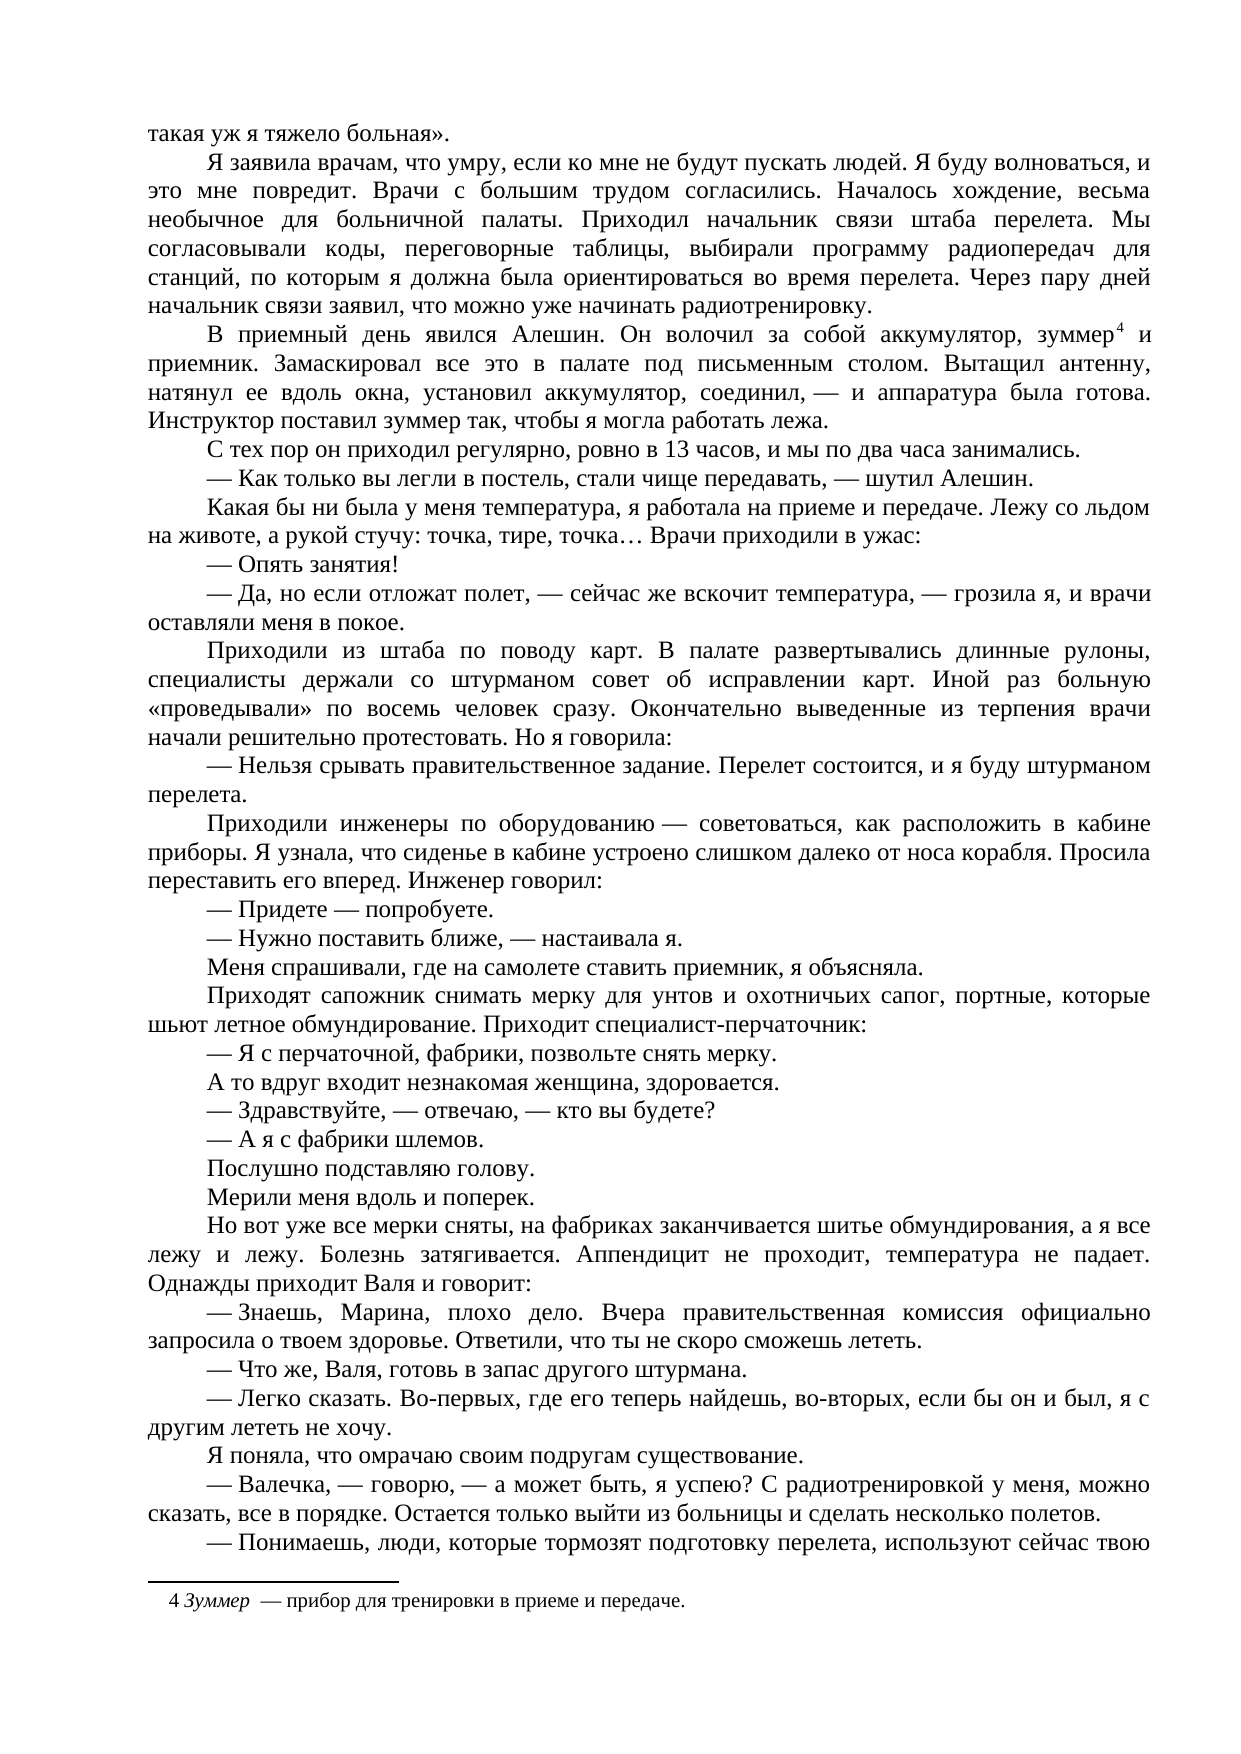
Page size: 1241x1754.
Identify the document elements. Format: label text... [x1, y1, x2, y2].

text Приходили из штаба по поводу карт. В палате развертывались длинные рулоны, специалисты держали со штурманом совет об исправлении карт. Иной раз больную «проведывали» по восемь человек сразу. Окончательно выведенные из терпения врачи начали решительно протестовать. Но я говорила: [148, 636, 1152, 751]
text Приходят сапожник снимать мерку для унтов и охотничьих сапог, портные, которые шьют летное обмундирование. Приходит специалист-перчаточник: [148, 981, 1152, 1038]
text — Здравствуйте, — отвечаю, — кто вы будете? [148, 1096, 1152, 1124]
text — Нужно поставить ближе, — настаивала я. [148, 923, 1152, 952]
text Мерили меня вдоль и поперек. [148, 1182, 1152, 1211]
text — Знаешь, Марина, плохо дело. Вчера правительственная комиссия официально запросила о твоем здоровье. Ответили, что ты не скоро сможешь лететь. [148, 1297, 1152, 1354]
text А то вдруг входит незнакомая женщина, здоровается. [148, 1067, 1152, 1096]
text — А я с фабрики шлемов. [148, 1124, 1152, 1153]
text — Придете — попробуете. [148, 894, 1152, 923]
text — Как только вы легли в постель, стали чище передавать, — шутил Алешин. [148, 463, 1152, 492]
text Но вот уже все мерки сняты, на фабриках заканчивается шитье обмундирования, а я все лежу и лежу. Болезнь затягивается. Аппендицит не проходит, температура не падает. Однажды приходит Валя и говорит: [148, 1211, 1152, 1297]
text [148, 1527, 1152, 1556]
text Какая бы ни была у меня температура, я работала на приеме и передаче. Лежу со льдом на животе, а рукой стучу: точка, тире, точка… Врачи приходили в ужас: [148, 492, 1152, 549]
text Я поняла, что омрачаю своим подругам существование. [148, 1441, 1152, 1469]
text В приемный день явился Алешин. Он волочил за собой аккумулятор, зуммер и приемник. Замаскировал все это в палате под письменным столом. Вытащил антенну, натянул ее вдоль окна, установил аккумулятор, соединил, — и аппаратура была готова. Инструктор поставил зуммер так, чтобы я могла работать лежа. [148, 319, 1152, 434]
text Меня спрашивали, где на самолете ставить приемник, я объясняла. [148, 952, 1152, 981]
text С тех пор он приходил регулярно, ровно в 13 часов, и мы по два часа занимались. [148, 434, 1152, 463]
text — Валечка, — говорю, — а может быть, я успею? С радиотренировкой у меня, можно сказать, все в порядке. Остается только выйти из больницы и сделать несколько полетов. [148, 1469, 1152, 1527]
text Я заявила врачам, что умру, если ко мне не будут пускать людей. Я буду волноваться, и это мне повредит. Врачи с большим трудом согласились. Началось хождение, весьма необычное для больничной палаты. Приходил начальник связи штаба перелета. Мы согласовывали коды, переговорные таблицы, выбирали программу радиопередач для станций, по которым я должна была ориентироваться во время перелета. Через пару дней начальник связи заявил, что можно уже начинать радиотренировку. [148, 147, 1152, 319]
text — Что же, Валя, готовь в запас другого штурмана. [148, 1354, 1152, 1383]
text Послушно подставляю голову. [148, 1153, 1152, 1182]
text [148, 118, 1152, 147]
text Приходили инженеры по оборудованию — советоваться, как расположить в кабине приборы. Я узнала, что сиденье в кабине устроено слишком далеко от носа корабля. Просила переставить его вперед. Инженер говорил: [148, 808, 1152, 894]
text — Легко сказать. Во-первых, где его теперь найдешь, во-вторых, если бы он и был, я с другим лететь не хочу. [148, 1383, 1152, 1441]
text — Нельзя срывать правительственное задание. Перелет состоится, и я буду штурманом перелета. [148, 751, 1152, 808]
text — Да, но если отложат полет, — сейчас же вскочит температура, — грозила я, и врачи оставляли меня в покое. [148, 578, 1152, 636]
text — Я с перчаточной, фабрики, позвольте снять мерку. [148, 1038, 1152, 1067]
text — Опять занятия! [148, 549, 1152, 578]
